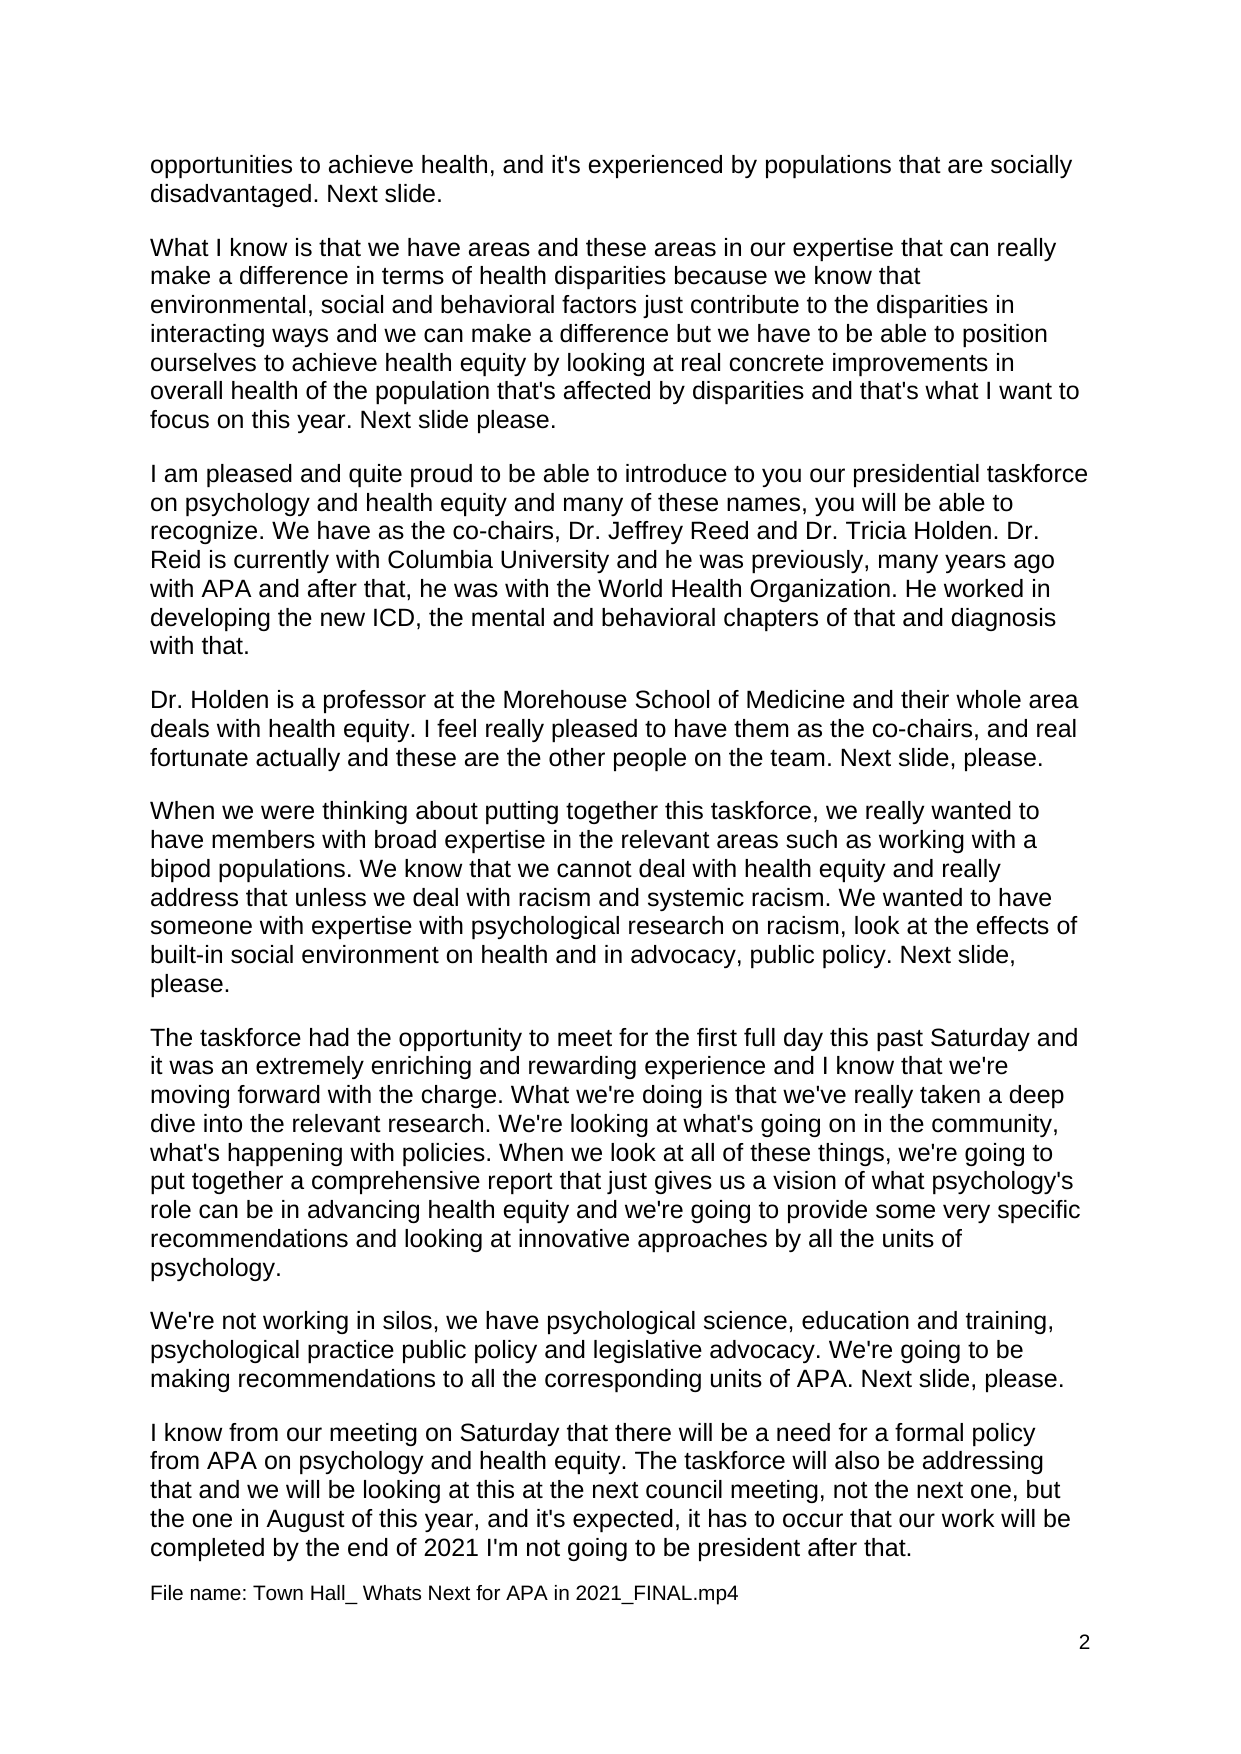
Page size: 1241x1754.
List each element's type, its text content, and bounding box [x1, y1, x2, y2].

text Dr. Holden is a professor at the Morehouse School of Medicine and their whole area deals with health equity. I feel really pleased to have them as the co-chairs, and real fortunate actually and these are the other people on the team. Next slide, please. [150, 685, 1090, 771]
text We're not working in silos, we have psychological science, education and training, psychological practice public policy and legislative advocacy. We're going to be making recommendations to all the corresponding units of APA. Next slide, please. [150, 1306, 1090, 1392]
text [150, 150, 1090, 207]
text I am pleased and quite proud to be able to introduce to you our presidential taskforce on psychology and health equity and many of these names, you will be able to recognize. We have as the co-chairs, Dr. Jeffrey Reed and Dr. Tricia Holden. Dr. Reid is currently with Columbia University and he was previously, many years ago with APA and after that, he was with the World Health Organization. He worked in developing the new ICD, the mental and behavioral chapters of that and diagnosis with that. [150, 459, 1090, 660]
text I know from our meeting on Saturday that there will be a need for a formal policy from APA on psychology and health equity. The taskforce will also be addressing that and we will be looking at this at the next council meeting, not the next one, but the one in August of this year, and it's expected, it has to occur that our work will be completed by the end of 2021 I'm not going to be president after that. [150, 1417, 1090, 1561]
text When we were thinking about putting together this taskforce, we really wanted to have members with broad expertise in the relevant areas such as working with a bipod populations. We know that we cannot deal with health equity and really address that unless we deal with racism and systemic racism. We wanted to have someone with expertise with psychological research on racism, look at the effects of built-in social environment on health and in advocacy, public policy. Next slide, please. [150, 796, 1090, 997]
text The taskforce had the opportunity to meet for the first full day this past Saturday and it was an extremely enriching and rewarding experience and I know that we're moving forward with the charge. What we're doing is that we've really taken a deep dive into the relevant research. We're looking at what's going on in the community, what's happening with policies. When we look at all of these things, we're going to put together a comprehensive report that just gives us a vision of what psychology's role can be in advancing health equity and we're going to provide some very specific recommendations and looking at innovative approaches by all the units of psychology. [150, 1022, 1090, 1281]
text What I know is that we have areas and these areas in our expertise that can really make a difference in terms of health disparities because we know that environmental, social and behavioral factors just contribute to the disparities in interacting ways and we can make a difference but we have to be able to position ourselves to achieve health equity by looking at real concrete improvements in overall health of the population that's affected by disparities and that's what I want to focus on this year. Next slide please. [150, 232, 1090, 434]
